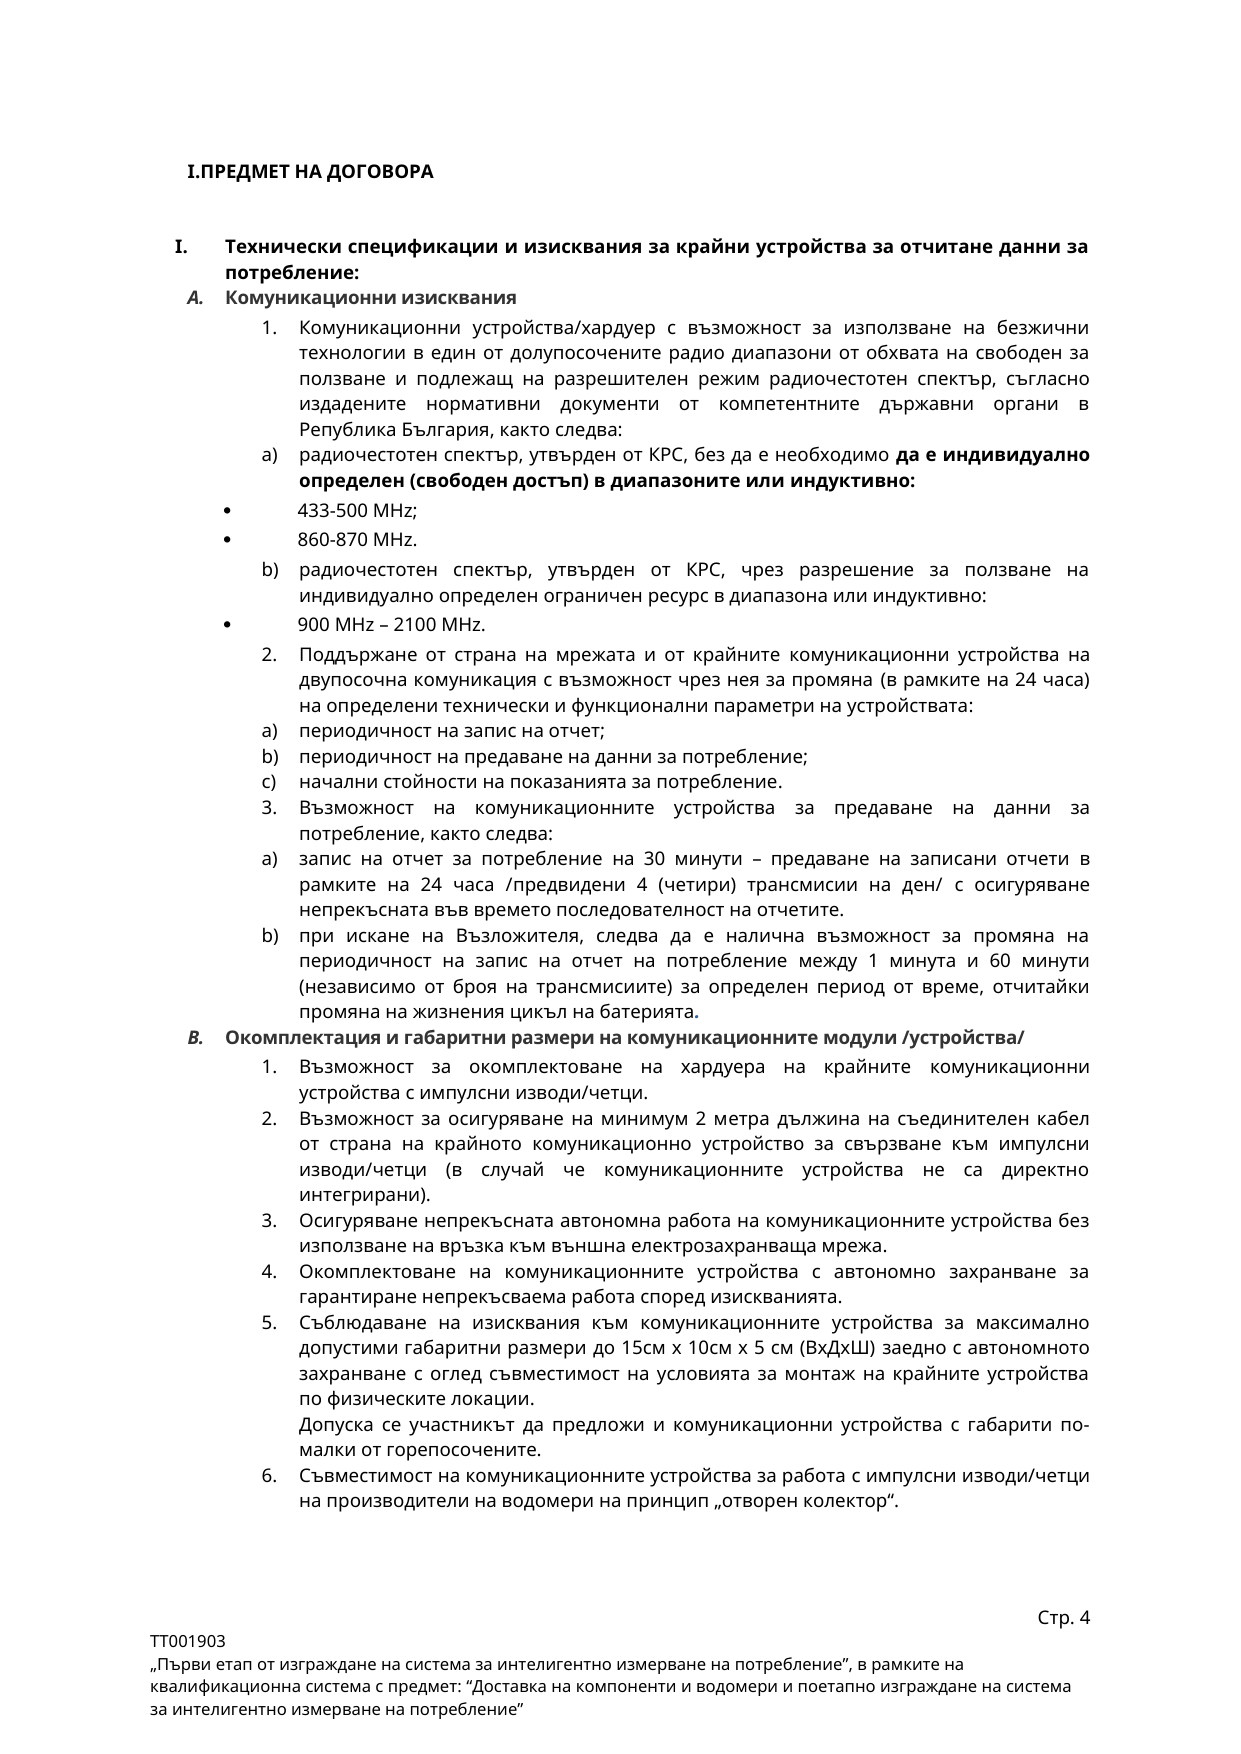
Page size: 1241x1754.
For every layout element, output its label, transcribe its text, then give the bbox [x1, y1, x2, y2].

list периодичност на предаване на данни за потребление; [261, 743, 1090, 769]
list Поддържане от страна на мрежата и от крайните комуникационни устройства на двупосочна комуникация с възможност чрез нея за промяна (в рамките на 24 часа) на определени технически и функционални параметри на устройствата: [261, 641, 1090, 718]
subtitle Комуникационни изисквания [187, 284, 1090, 310]
list Осигуряване непрекъсната автономна работа на комуникационните устройства без използване на връзка към външна електрозахранваща мрежа. [261, 1207, 1090, 1258]
list 900 MHz – 2100 MHz. [150, 612, 1090, 637]
list при искане на Възложителя, следва да е налична възможност за промяна на периодичност на запис на отчет на потребление между 1 минута и 60 минути (независимо от броя на трансмисиите) за определен период от време, отчитайки промяна на жизнения цикъл на батерията. [261, 922, 1090, 1024]
subtitle Окомплектация и габаритни размери на комуникационните модули /устройства/ [187, 1024, 1090, 1049]
list радиочестотен спектър, утвърден от КРС, чрез разрешение за ползване на индивидуално определен ограничен ресурс в диапазона или индуктивно: [261, 556, 1090, 607]
list Комуникационни устройства/хардуер с възможност за използване на безжични технологии в един от долупосочените радио диапазони от обхвата на свободен за ползване и подлежащ на разрешителен режим радиочестотен спектър, съгласно издадените нормативни документи от компетентните държавни органи в Република България, както следва: [261, 314, 1090, 442]
list периодичност на запис на отчет; [261, 718, 1090, 743]
list Допуска се участникът да предложи и комуникационни устройства с габарити по-малки от горепосочените. [299, 1411, 1090, 1462]
list Възможност за окомплектоване на хардуера на крайните комуникационни устройства с импулсни изводи/четци. [261, 1054, 1090, 1105]
list 860-870 MHz. [150, 527, 1090, 552]
list Технически спецификации и изисквания за крайни устройства за отчитане данни за потребление: [187, 233, 1090, 284]
text I.ПРЕДМЕТ НА ДОГОВОРА [187, 158, 1090, 183]
list Съвместимост на комуникационните устройства за работа с импулсни изводи/четци на производители на водомери на принцип „отворен колектор“. [261, 1462, 1090, 1513]
list Възможност за осигуряване на минимум 2 метра дължина на съединителен кабел от страна на крайното комуникационно устройство за свързване към импулсни изводи/четци (в случай че комуникационните устройства не са директно интегрирани). [261, 1105, 1090, 1207]
list Съблюдаване на изисквания към комуникационните устройства за максимално допустими габаритни размери до 15см х 10см х 5 см (ВхДхШ) заедно с автономното захранване с оглед съвместимост на условията за монтаж на крайните устройства по физическите локации. [261, 1309, 1090, 1411]
list запис на отчет за потребление на 30 минути – предаване на записани отчети в рамките на 24 часа /предвидени 4 (четири) трансмисии на ден/ с осигуряване непрекъсната във времето последователност на отчетите. [261, 845, 1090, 922]
list Окомплектоване на комуникационните устройства с автономно захранване за гарантиране непрекъсваема работа според изискванията. [261, 1258, 1090, 1309]
list радиочестотен спектър, утвърден от КРС, без да е необходимо да е индивидуално определен (свободен достъп) в диапазоните или индуктивно: [261, 442, 1090, 493]
list 433-500 MHz; [150, 497, 1090, 522]
list Възможност на комуникационните устройства за предаване на данни за потребление, както следва: [261, 794, 1090, 845]
list начални стойности на показанията за потребление. [261, 769, 1090, 794]
